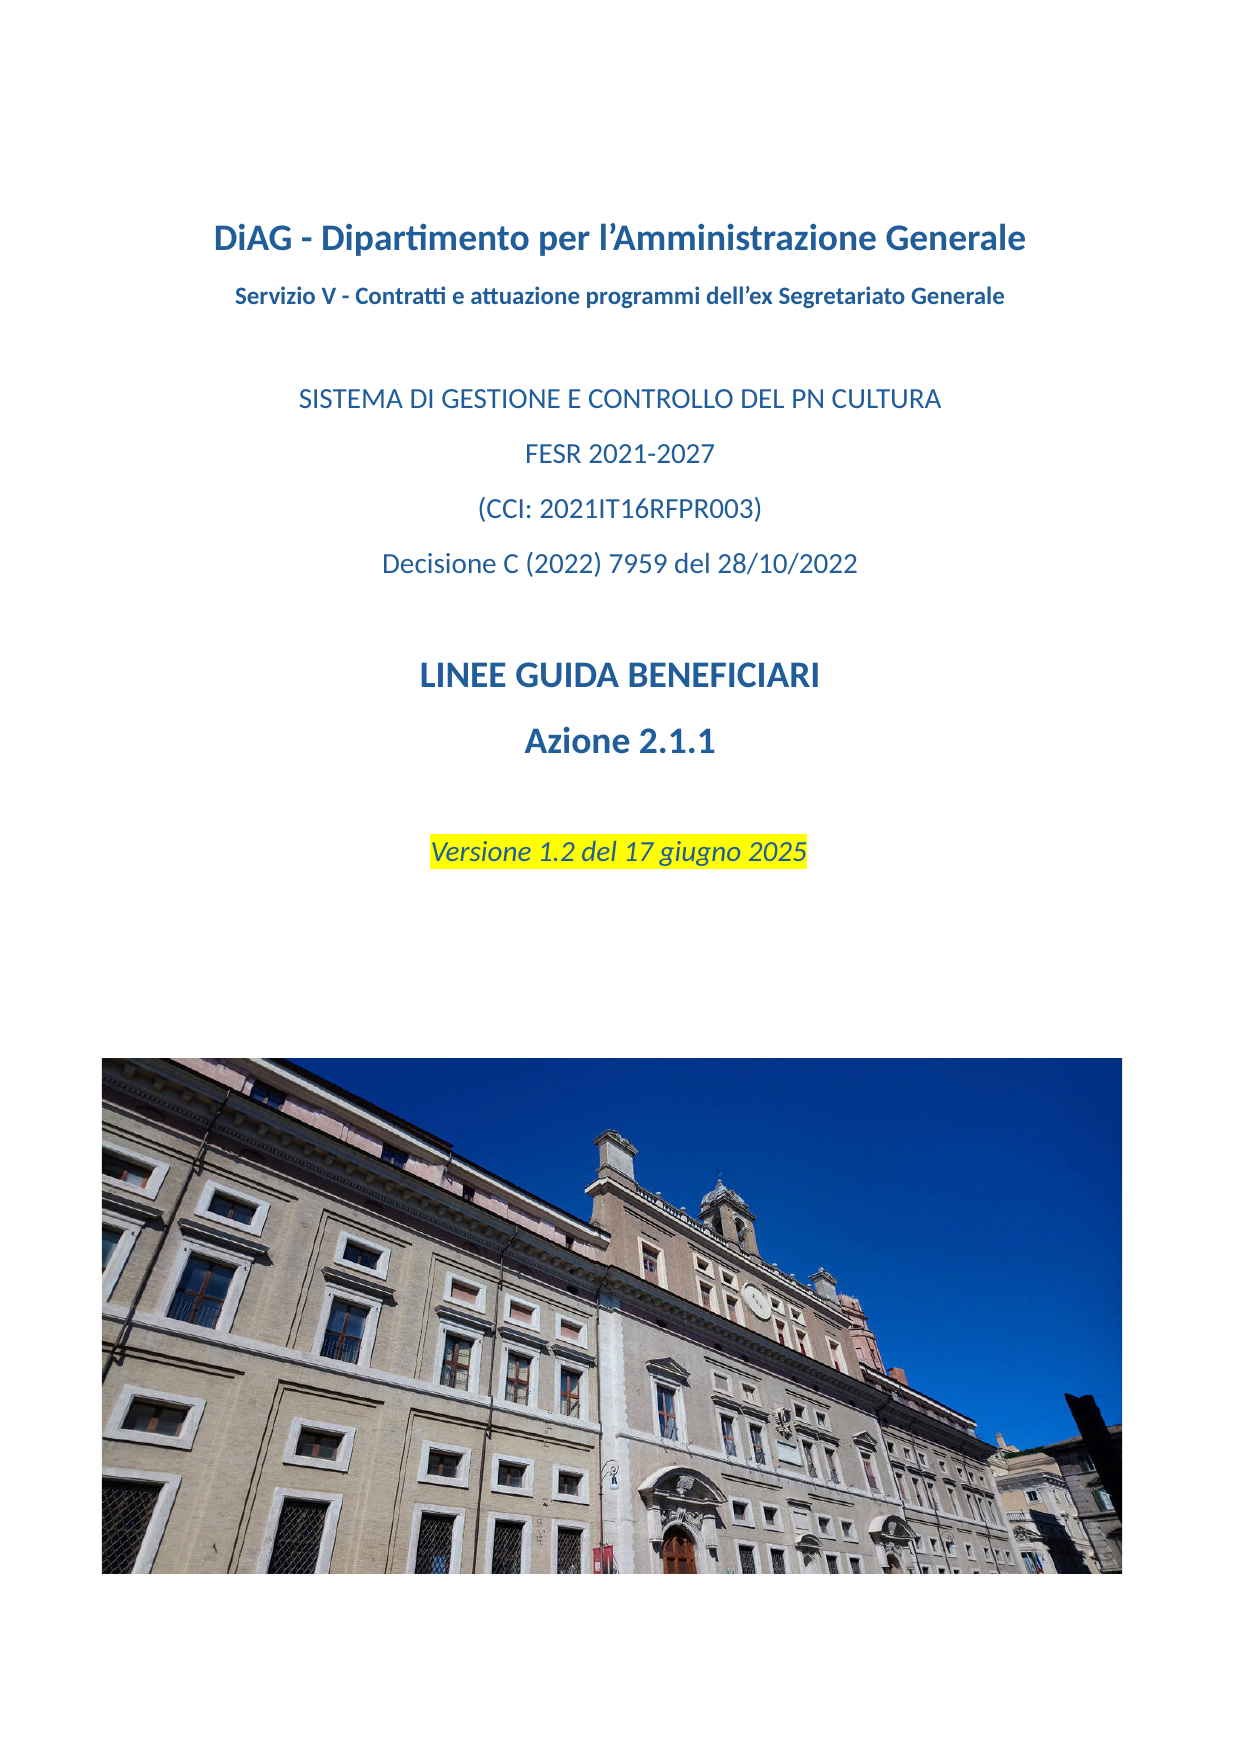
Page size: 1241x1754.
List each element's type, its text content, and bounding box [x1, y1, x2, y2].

text Servizio V - Contratti e attuazione programmi dell’ex Segretariato Generale [118, 280, 1122, 310]
text LINEE GUIDA BENEFICIARI [118, 651, 1122, 697]
text SISTEMA DI GESTIONE E CONTROLLO DEL PN CULTURA [118, 380, 1122, 416]
text FESR 2021-2027 [118, 435, 1122, 471]
text Azione 2.1.1 [118, 717, 1122, 763]
picture [101, 1058, 1123, 1574]
text (CCI: 2021IT16RFPR003) [118, 490, 1122, 526]
text Versione 1.2 del 17 giugno 2025 [118, 833, 1122, 869]
text Decisione C (2022) 7959 del 28/10/2022 [118, 545, 1122, 581]
text DiAG - Dipartimento per l’Amministrazione Generale [118, 214, 1122, 259]
